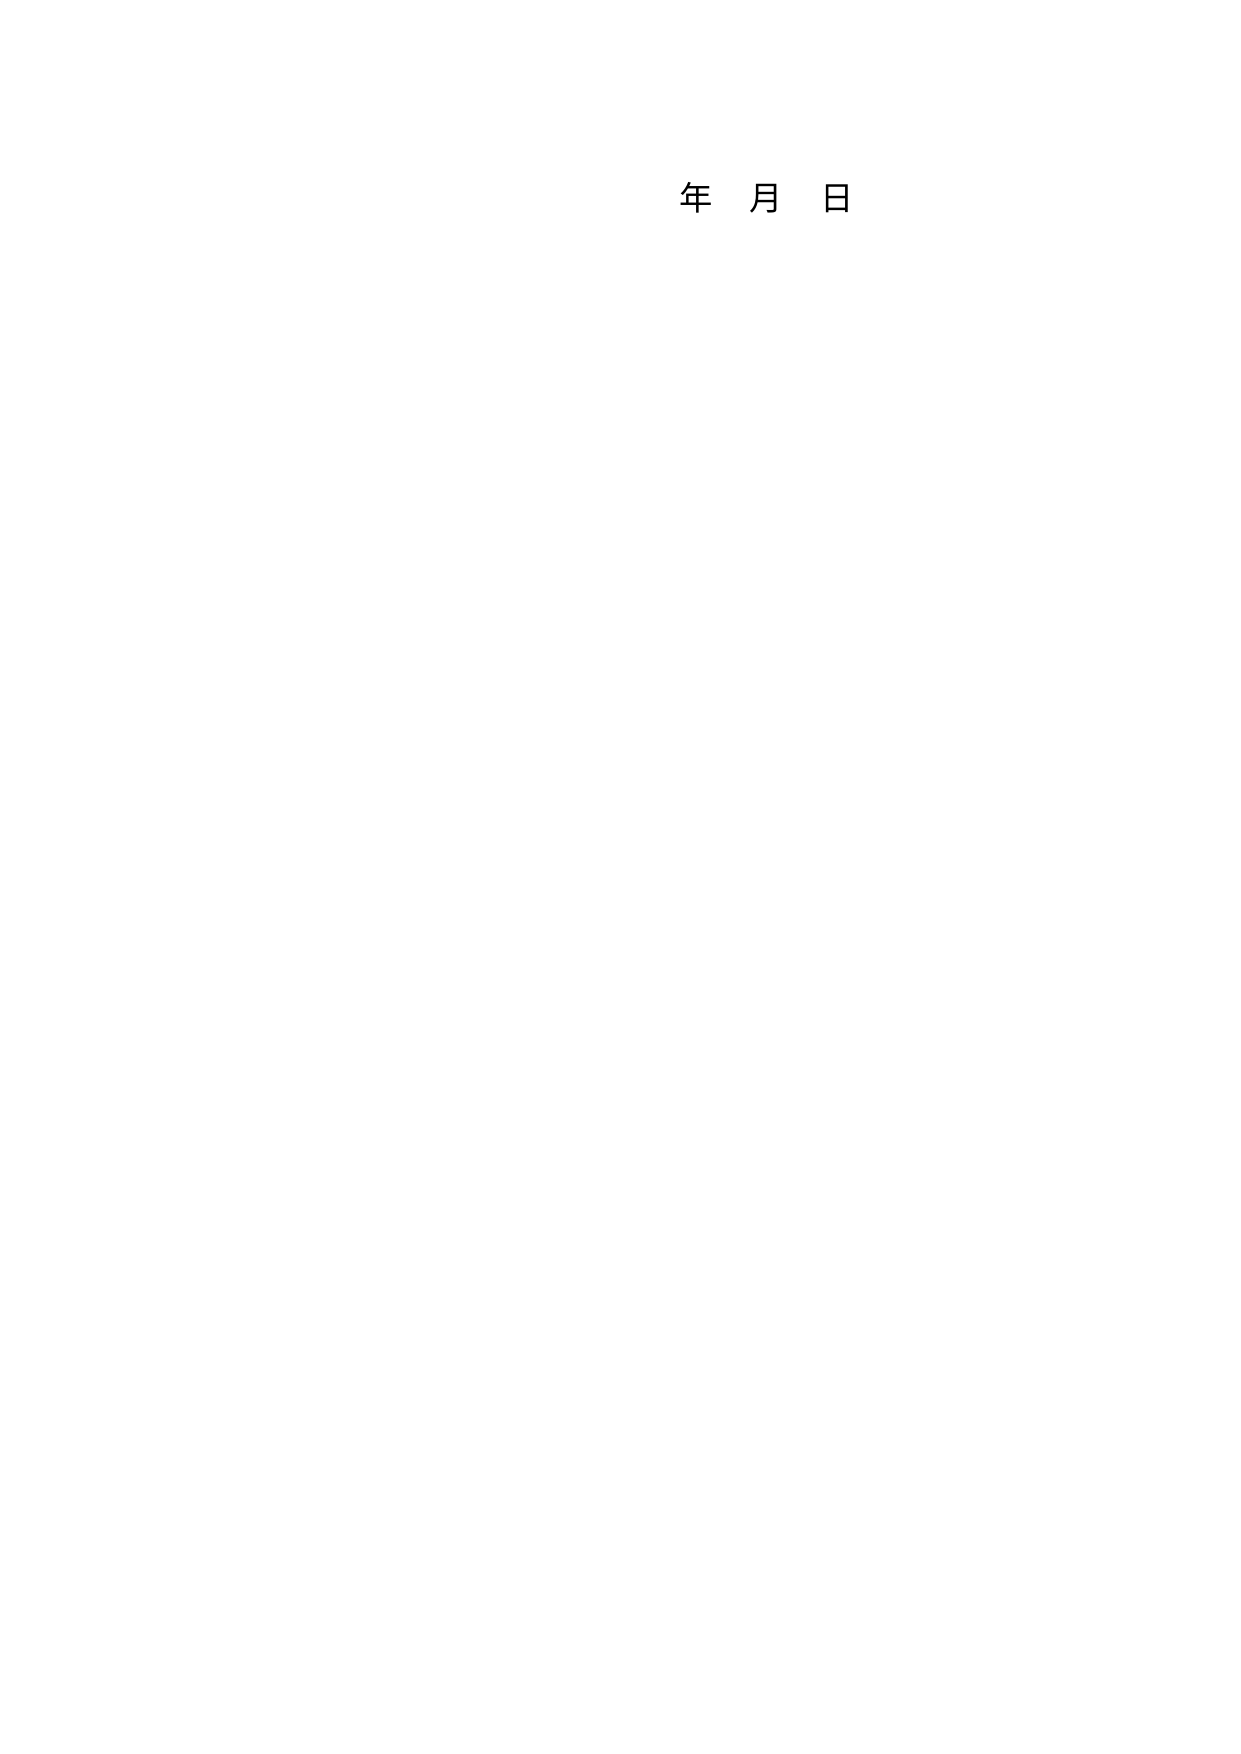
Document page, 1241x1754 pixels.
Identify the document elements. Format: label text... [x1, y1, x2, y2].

text 年 月 日 [112, 162, 1128, 222]
